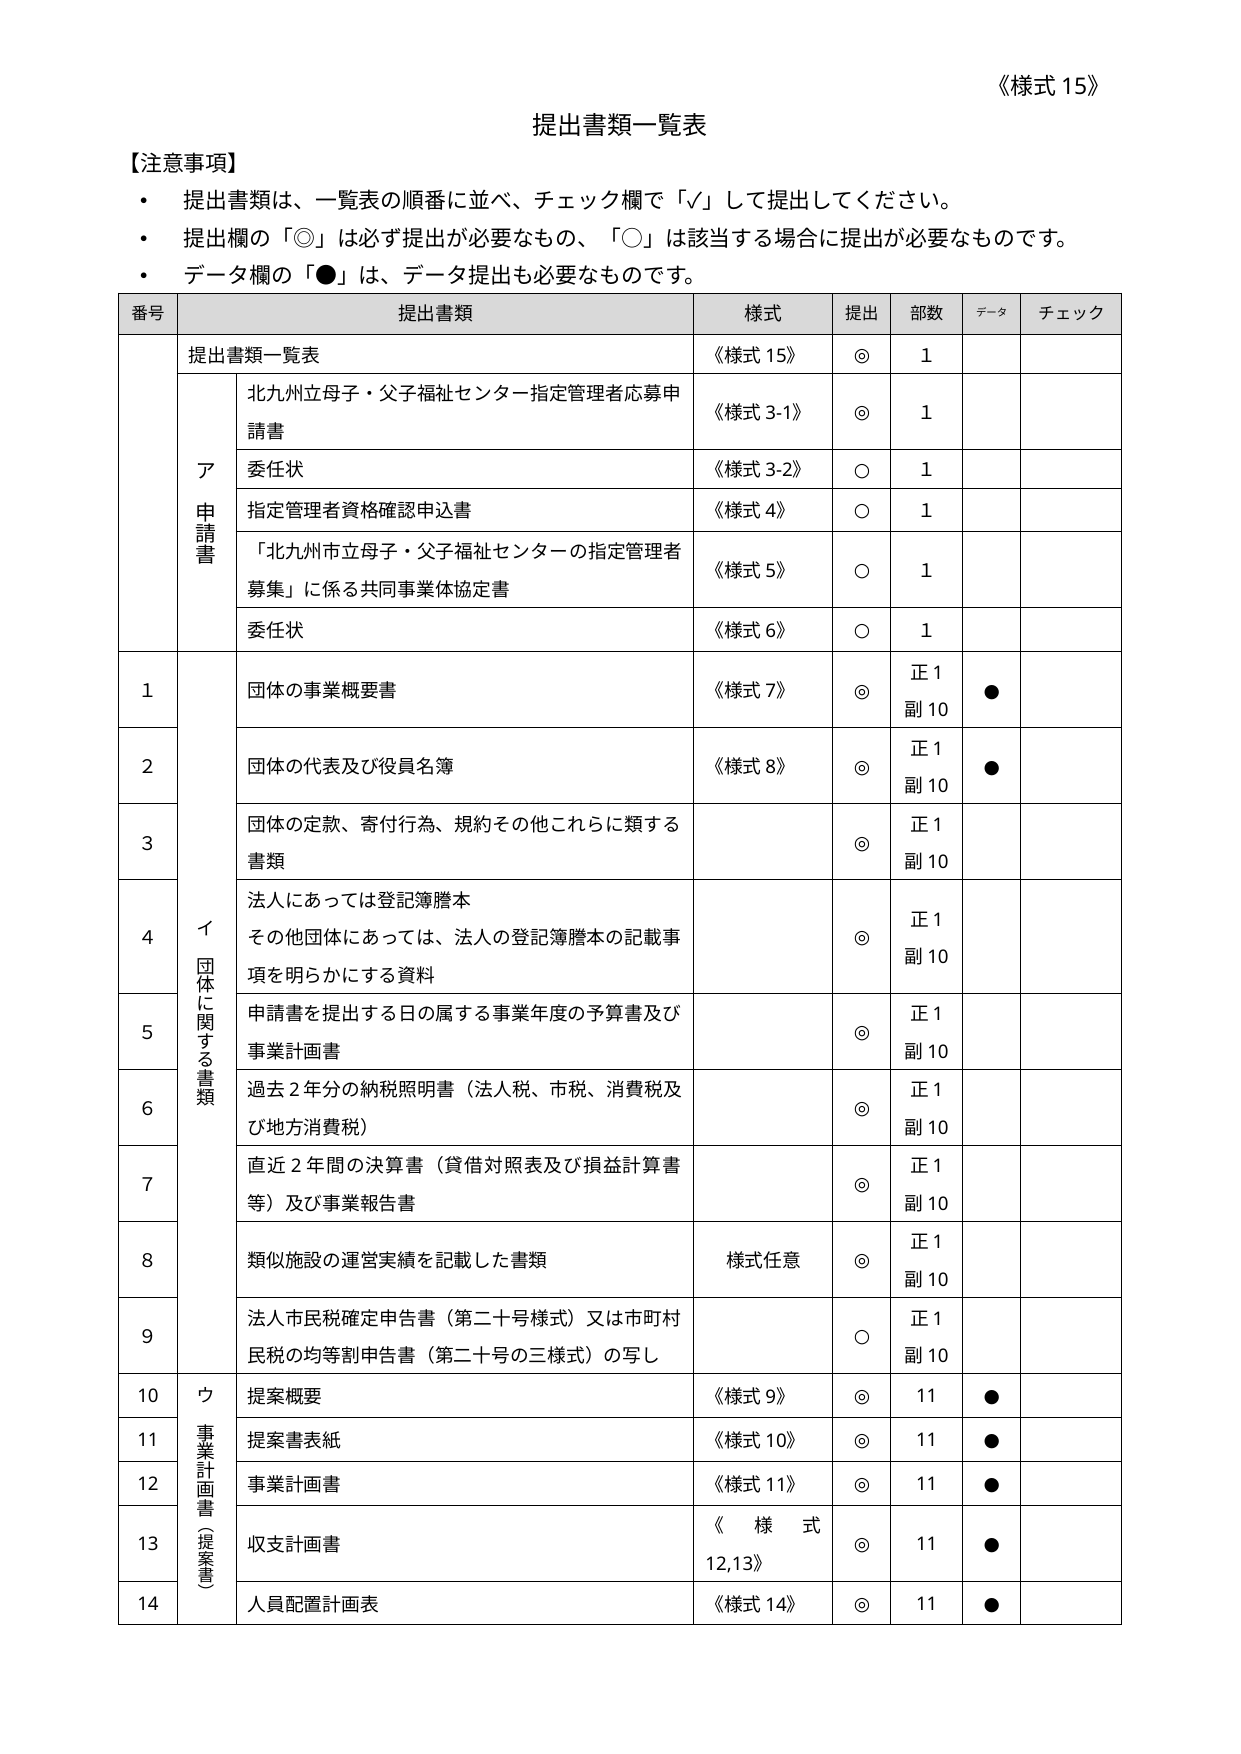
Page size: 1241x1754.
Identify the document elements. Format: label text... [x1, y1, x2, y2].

table_cell [1021, 608, 1121, 651]
table_cell [1021, 450, 1121, 487]
table_cell [694, 1298, 832, 1373]
table_cell 法人にあっては登記簿謄本 その他団体にあっては、法人の登記簿謄本の記載事項を明らかにする資料 [237, 880, 693, 993]
table_cell [963, 1222, 1020, 1297]
table_cell 《様式5》 [694, 532, 832, 607]
table_cell 指定管理者資格確認申込書 [237, 489, 693, 531]
table_cell ◎ [833, 1146, 890, 1221]
table_cell [1021, 489, 1121, 531]
table_cell 団体の代表及び役員名簿 [237, 728, 693, 803]
table_cell 《様式3-2》 [694, 450, 832, 487]
table_cell ◎ [833, 374, 890, 449]
table_cell 11 [891, 1462, 962, 1505]
table_cell 11 [891, 1374, 962, 1417]
table_cell [963, 880, 1020, 993]
table_cell 《様式8》 [694, 728, 832, 803]
text 【注意事項】 [118, 143, 1122, 180]
table_cell [1021, 1146, 1121, 1221]
list 提出書類は、一覧表の順番に並べ、チェック欄で「✓」して提出してください。 [140, 180, 1122, 218]
table_cell 団体の定款、寄付行為、規約その他これらに類する書類 [237, 804, 693, 879]
table_cell [694, 804, 832, 879]
table_header 提出 [833, 294, 890, 334]
table_cell [694, 1070, 832, 1145]
table_cell 人員配置計画表 [237, 1582, 693, 1624]
table_cell ● [963, 652, 1020, 727]
table_cell 11 [891, 1506, 962, 1581]
list 提出欄の「◎」は必ず提出が必要なもの、「○」は該当する場合に提出が必要なものです。 [140, 218, 1122, 255]
table_cell １ [891, 335, 962, 373]
table_cell [1021, 1418, 1121, 1461]
table_cell 正1 副10 [891, 1070, 962, 1145]
table_cell ９ [119, 1298, 177, 1373]
table_cell [1021, 728, 1121, 803]
table_cell 正1 副10 [891, 994, 962, 1069]
table_cell 《様式7》 [694, 652, 832, 727]
table_cell [963, 335, 1020, 373]
table_cell １ [891, 450, 962, 487]
table_cell ○ [833, 1298, 890, 1373]
text 提出書類一覧表 [118, 105, 1122, 143]
table_cell ○ [833, 608, 890, 651]
table_cell ◎ [833, 1582, 890, 1624]
table_cell ウ 事業計画書（提案書） [178, 1374, 236, 1624]
table_cell 正1 副10 [891, 1298, 962, 1373]
table_cell [1021, 1374, 1121, 1417]
table_cell 《様式14》 [694, 1582, 832, 1624]
table_cell 提案概要 [237, 1374, 693, 1417]
table_cell [119, 335, 177, 651]
table_cell 正1 副10 [891, 880, 962, 993]
table_cell ◎ [833, 1506, 890, 1581]
table_cell 委任状 [237, 450, 693, 487]
table_cell ◎ [833, 994, 890, 1069]
table_cell ◎ [833, 880, 890, 993]
table_cell [694, 1146, 832, 1221]
table_cell ○ [833, 489, 890, 531]
table_cell ◎ [833, 1462, 890, 1505]
table_cell １ [891, 532, 962, 607]
table_cell 10 [119, 1374, 177, 1417]
table_cell ５ [119, 994, 177, 1069]
table_cell 《様式15》 [694, 335, 832, 373]
table_cell ◎ [833, 1418, 890, 1461]
table_cell 正1 副10 [891, 804, 962, 879]
table_cell 《様式6》 [694, 608, 832, 651]
table_cell ○ [833, 450, 890, 487]
table_cell [963, 1146, 1020, 1221]
table_cell ○ [833, 532, 890, 607]
table_cell ◎ [833, 652, 890, 727]
table_cell ● [963, 1506, 1020, 1581]
table_cell 《様式11》 [694, 1462, 832, 1505]
table_cell 類似施設の運営実績を記載した書類 [237, 1222, 693, 1297]
table_cell [963, 532, 1020, 607]
table_cell 「北九州市立母子・父子福祉センターの指定管理者募集」に係る共同事業体協定書 [237, 532, 693, 607]
table_cell ◎ [833, 335, 890, 373]
table_cell 《様式3-1》 [694, 374, 832, 449]
table_cell 直近2年間の決算書（貸借対照表及び損益計算書等）及び事業報告書 [237, 1146, 693, 1221]
table_cell 《様式4》 [694, 489, 832, 531]
table_cell 正1 副10 [891, 1222, 962, 1297]
table_cell １ [119, 652, 177, 727]
table_cell ● [963, 728, 1020, 803]
table_cell [963, 489, 1020, 531]
table_cell ４ [119, 880, 177, 993]
table_header 様式 [694, 294, 832, 334]
table_cell １ [891, 608, 962, 651]
table_cell 正1 副10 [891, 728, 962, 803]
table_cell 提案書表紙 [237, 1418, 693, 1461]
table_cell [1021, 880, 1121, 993]
table_cell [963, 804, 1020, 879]
table_header データ [963, 294, 1020, 334]
table_cell 13 [119, 1506, 177, 1581]
table_cell 正1 副10 [891, 652, 962, 727]
table_cell 正1 副10 [891, 1146, 962, 1221]
table_cell ６ [119, 1070, 177, 1145]
table_cell イ 団体に関する書類 [178, 652, 236, 1373]
table_cell [1021, 1582, 1121, 1624]
table_cell [1021, 1070, 1121, 1145]
table_cell ● [963, 1462, 1020, 1505]
table_header 提出書類 [178, 294, 693, 334]
table_cell 北九州立母子・父子福祉センター指定管理者応募申請書 [237, 374, 693, 449]
table_cell 委任状 [237, 608, 693, 651]
table_cell 申請書を提出する日の属する事業年度の予算書及び事業計画書 [237, 994, 693, 1069]
table_cell [1021, 374, 1121, 449]
table_cell 様式任意 [694, 1222, 832, 1297]
table_cell [963, 994, 1020, 1069]
table_cell ◎ [833, 1070, 890, 1145]
table_cell 過去2年分の納税照明書（法人税、市税、消費税及び地方消費税） [237, 1070, 693, 1145]
table_cell 収支計画書 [237, 1506, 693, 1581]
table_cell [963, 374, 1020, 449]
table_cell ７ [119, 1146, 177, 1221]
table_cell 団体の事業概要書 [237, 652, 693, 727]
table_cell [1021, 1506, 1121, 1581]
list データ欄の「●」は、データ提出も必要なものです。 [140, 255, 1122, 293]
table_cell [963, 450, 1020, 487]
table_cell 14 [119, 1582, 177, 1624]
table_cell [1021, 804, 1121, 879]
table_cell 《様式9》 [694, 1374, 832, 1417]
table_cell ● [963, 1374, 1020, 1417]
table_cell ◎ [833, 1222, 890, 1297]
table_cell ア 申請書 [178, 374, 236, 651]
table_header チェック [1021, 294, 1121, 334]
table_cell [1021, 1298, 1121, 1373]
table_cell [1021, 532, 1121, 607]
table_cell ● [963, 1582, 1020, 1624]
table_cell [694, 880, 832, 993]
table_cell [1021, 1462, 1121, 1505]
table_cell 12 [119, 1462, 177, 1505]
table_header 番号 [119, 294, 177, 334]
table_cell 事業計画書 [237, 1462, 693, 1505]
table_cell [694, 994, 832, 1069]
table_cell ◎ [833, 728, 890, 803]
table_cell 11 [119, 1418, 177, 1461]
table_cell 11 [891, 1418, 962, 1461]
table_cell 提出書類一覧表 [178, 335, 693, 373]
table_cell 《様式12,13》 [694, 1506, 832, 1581]
table_cell 《様式10》 [694, 1418, 832, 1461]
table_cell [963, 1298, 1020, 1373]
table_cell ２ [119, 728, 177, 803]
table_cell ◎ [833, 804, 890, 879]
table_cell [1021, 1222, 1121, 1297]
table_cell [963, 1070, 1020, 1145]
table_cell 法人市民税確定申告書（第二十号様式）又は市町村民税の均等割申告書（第二十号の三様式）の写し [237, 1298, 693, 1373]
table_cell [963, 608, 1020, 651]
table_cell [1021, 652, 1121, 727]
table_cell [1021, 335, 1121, 373]
table_cell ８ [119, 1222, 177, 1297]
table_cell 11 [891, 1582, 962, 1624]
table_cell １ [891, 374, 962, 449]
table_cell ３ [119, 804, 177, 879]
table_cell [1021, 994, 1121, 1069]
table_cell ◎ [833, 1374, 890, 1417]
table_cell ● [963, 1418, 1020, 1461]
table_header 部数 [891, 294, 962, 334]
table_cell １ [891, 489, 962, 531]
